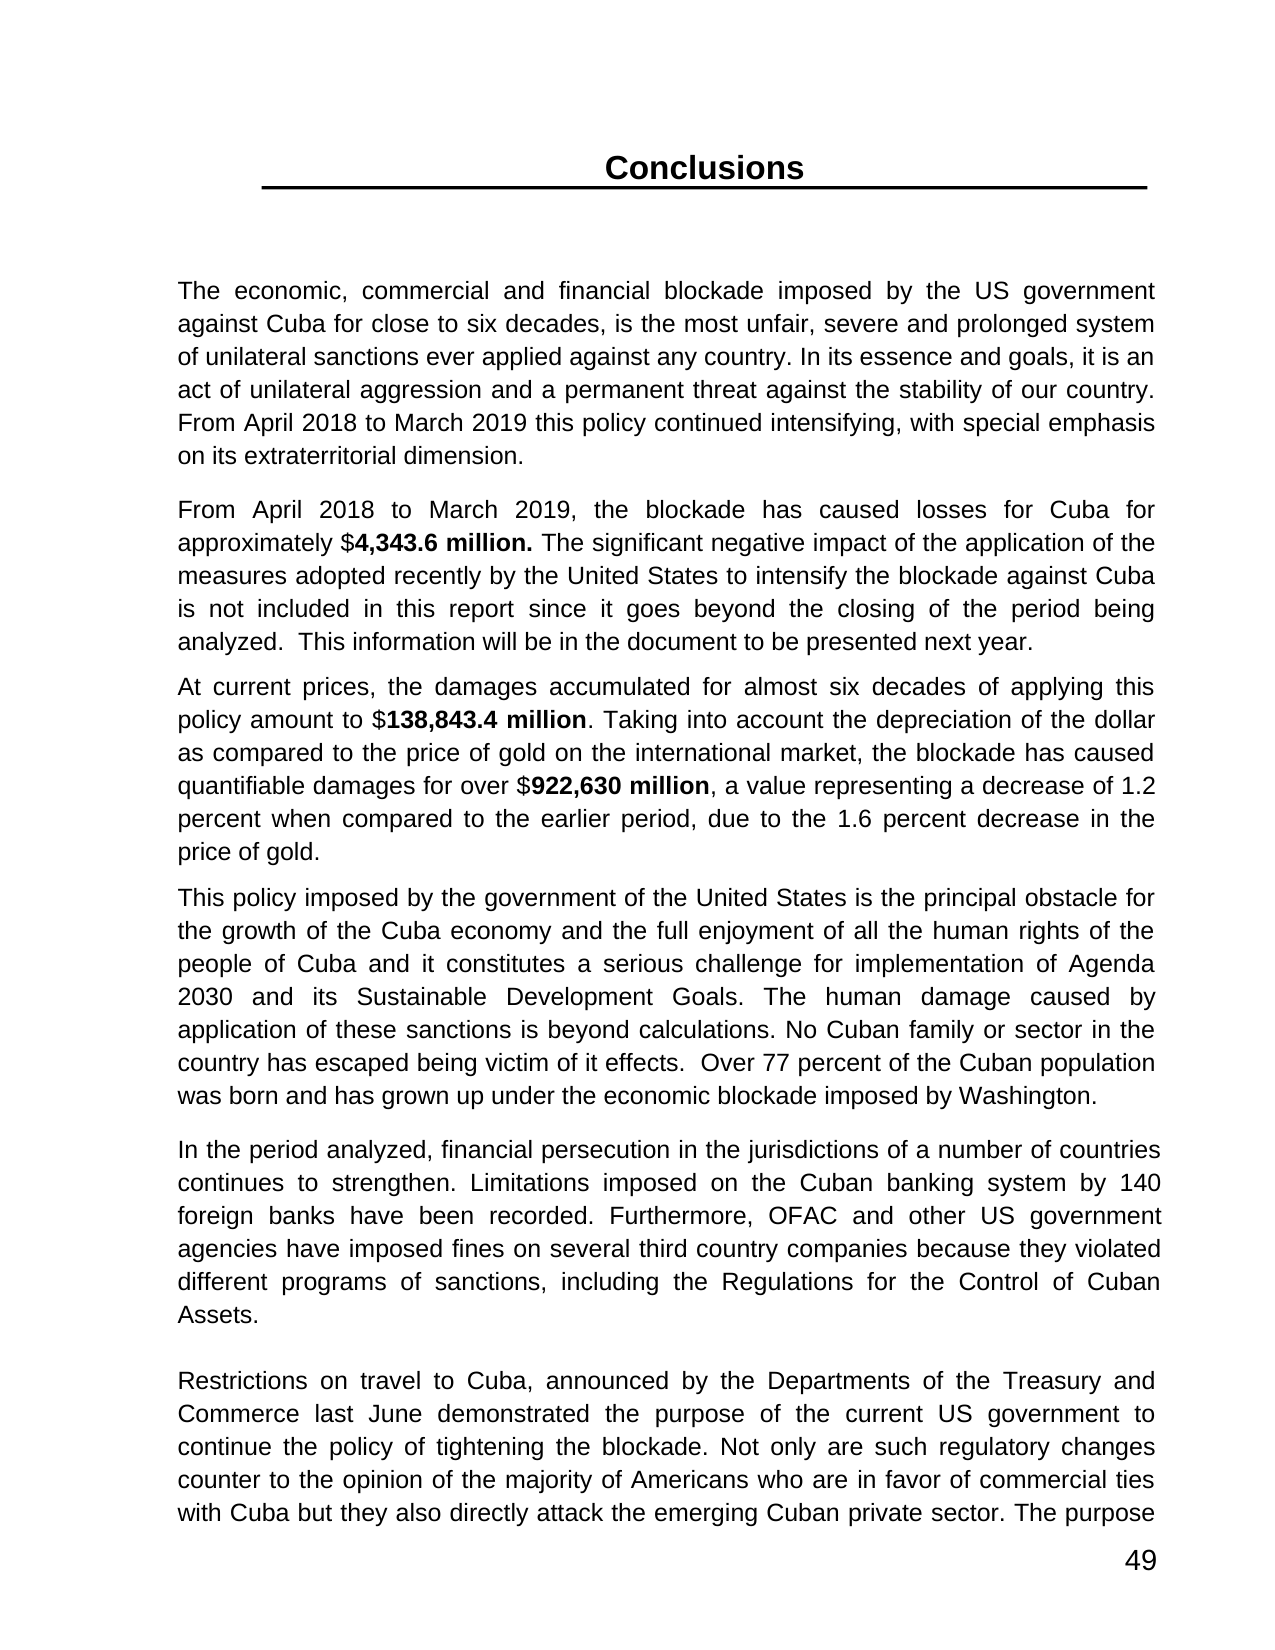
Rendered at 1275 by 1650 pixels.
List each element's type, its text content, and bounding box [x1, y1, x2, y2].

text At current prices, the damages accumulated for almost six decades of applying this policy amount to $138,843.4 million. Taking into account the depreciation of the dollar as compared to the price of gold on the international market, the blockade has caused quantifiable damages for over $922,630 million, a value representing a decrease of 1.2 percent when compared to the earlier period, due to the 1.6 percent decrease in the price of gold. [177, 672, 1157, 866]
text In the period analyzed, financial persecution in the jurisdictions of a number of countries continues to strengthen. Limitations imposed on the Cuban banking system by 140 foreign banks have been recorded. Furthermore, OFAC and other US government agencies have imposed fines on several third country companies because they violated different programs of sanctions, including the Regulations for the Control of Cuban Assets. [177, 1135, 1163, 1329]
text This policy imposed by the government of the United States is the principal obstacle for the growth of the Cuba economy and the full enjoyment of all the human rights of the people of Cuba and it constitutes a serious challenge for implementation of Agenda 2030 and its Sustainable Development Goals. The human damage caused by application of these sanctions is beyond calculations. No Cuban family or sector in the country has escaped being victim of it effects. Over 77 percent of the Cuban population was born and has grown up under the economic blockade imposed by Washington. [177, 883, 1157, 1110]
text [177, 1366, 1157, 1527]
list Conclusions [252, 148, 1157, 222]
text The economic, commercial and financial blockade imposed by the US government against Cuba for close to six decades, is the most unfair, severe and prolonged system of unilateral sanctions ever applied against any country. In its essence and goals, it is an act of unilateral aggression and a permanent threat against the stability of our country. From April 2018 to March 2019 this policy continued intensifying, with special emphasis on its extraterritorial dimension. [177, 276, 1157, 469]
text From April 2018 to March 2019, the blockade has caused losses for Cuba for approximately $4,343.6 million. The significant negative impact of the application of the measures adopted recently by the United States to intensify the blockade against Cuba is not included in this report since it goes beyond the closing of the period being analyzed. This information will be in the document to be presented next year. [177, 494, 1157, 655]
